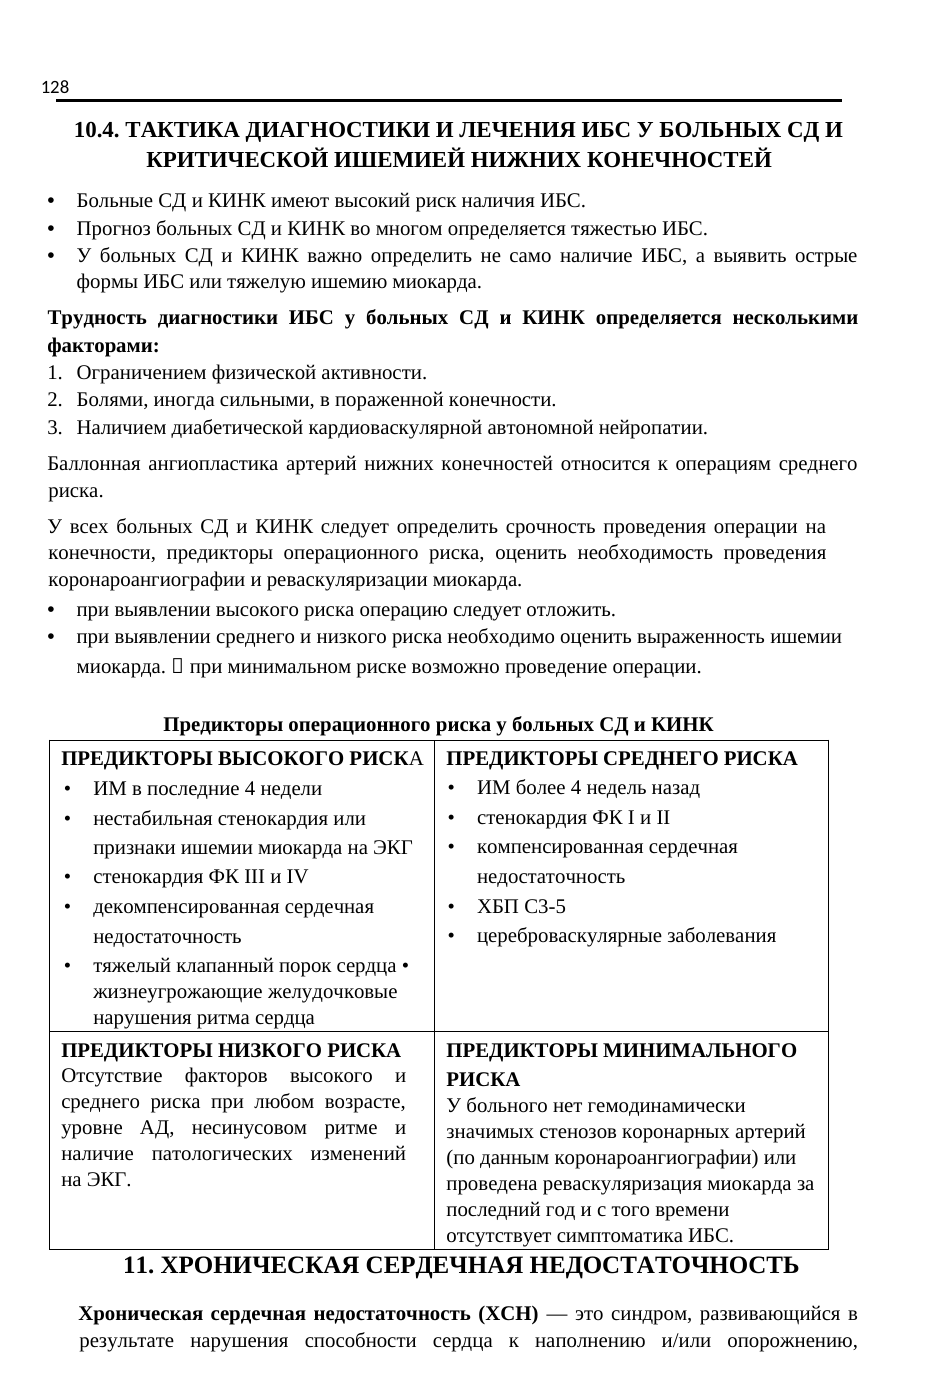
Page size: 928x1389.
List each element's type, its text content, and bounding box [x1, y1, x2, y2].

text Баллонная ангиопластика артерий нижних конечностей относится к операциям среднего риска. [47, 451, 859, 502]
list при выявлении среднего и низкого риска необходимо оценить выраженность ишемии миокарда.  при минимальном риске возможно проведение операции. [47, 624, 843, 679]
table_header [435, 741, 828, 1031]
list Больные СД и КИНК имеют высокий риск наличия ИБС. [47, 188, 859, 212]
list при выявлении высокого риска операцию следует отложить. [47, 596, 843, 621]
list Ограничением физической активности. [47, 360, 859, 384]
list Прогноз больных СД и КИНК во многом определяется тяжестью ИБС. [47, 215, 859, 239]
list Болями, иногда сильными, в пораженной конечности. [47, 387, 859, 411]
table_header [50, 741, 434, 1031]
subtitle 10.4. ТАКТИКА ДИАГНОСТИКИ И ЛЕЧЕНИЯ ИБС У БОЛЬНЫХ СД И КРИТИЧЕСКОЙ ИШЕМИЕЙ НИЖНИХ КОНЕЧНОСТЕЙ [60, 116, 857, 172]
subtitle 11. ХРОНИЧЕСКАЯ СЕРДЕЧНАЯ НЕДОСТАТОЧНОСТЬ [59, 1250, 863, 1279]
text У всех больных СД и КИНК следует определить срочность проведения операции на конечности, предикторы операционного риска, оценить необходимость проведения коронароангиографии и реваскуляризации миокарда. [47, 513, 827, 591]
text Трудность диагностики ИБС у больных СД и КИНК определяется несколькими факторами: [47, 305, 859, 357]
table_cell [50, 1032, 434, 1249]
list Наличием диабетической кардиоваскулярной автономной нейропатии. [47, 414, 859, 439]
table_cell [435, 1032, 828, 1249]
list У больных СД и КИНК важно определить не само наличие ИБС, а выявить острые формы ИБС или тяжелую ишемию миокарда. [47, 243, 859, 293]
subtitle Предикторы операционного риска у больных СД и КИНК [70, 712, 807, 736]
